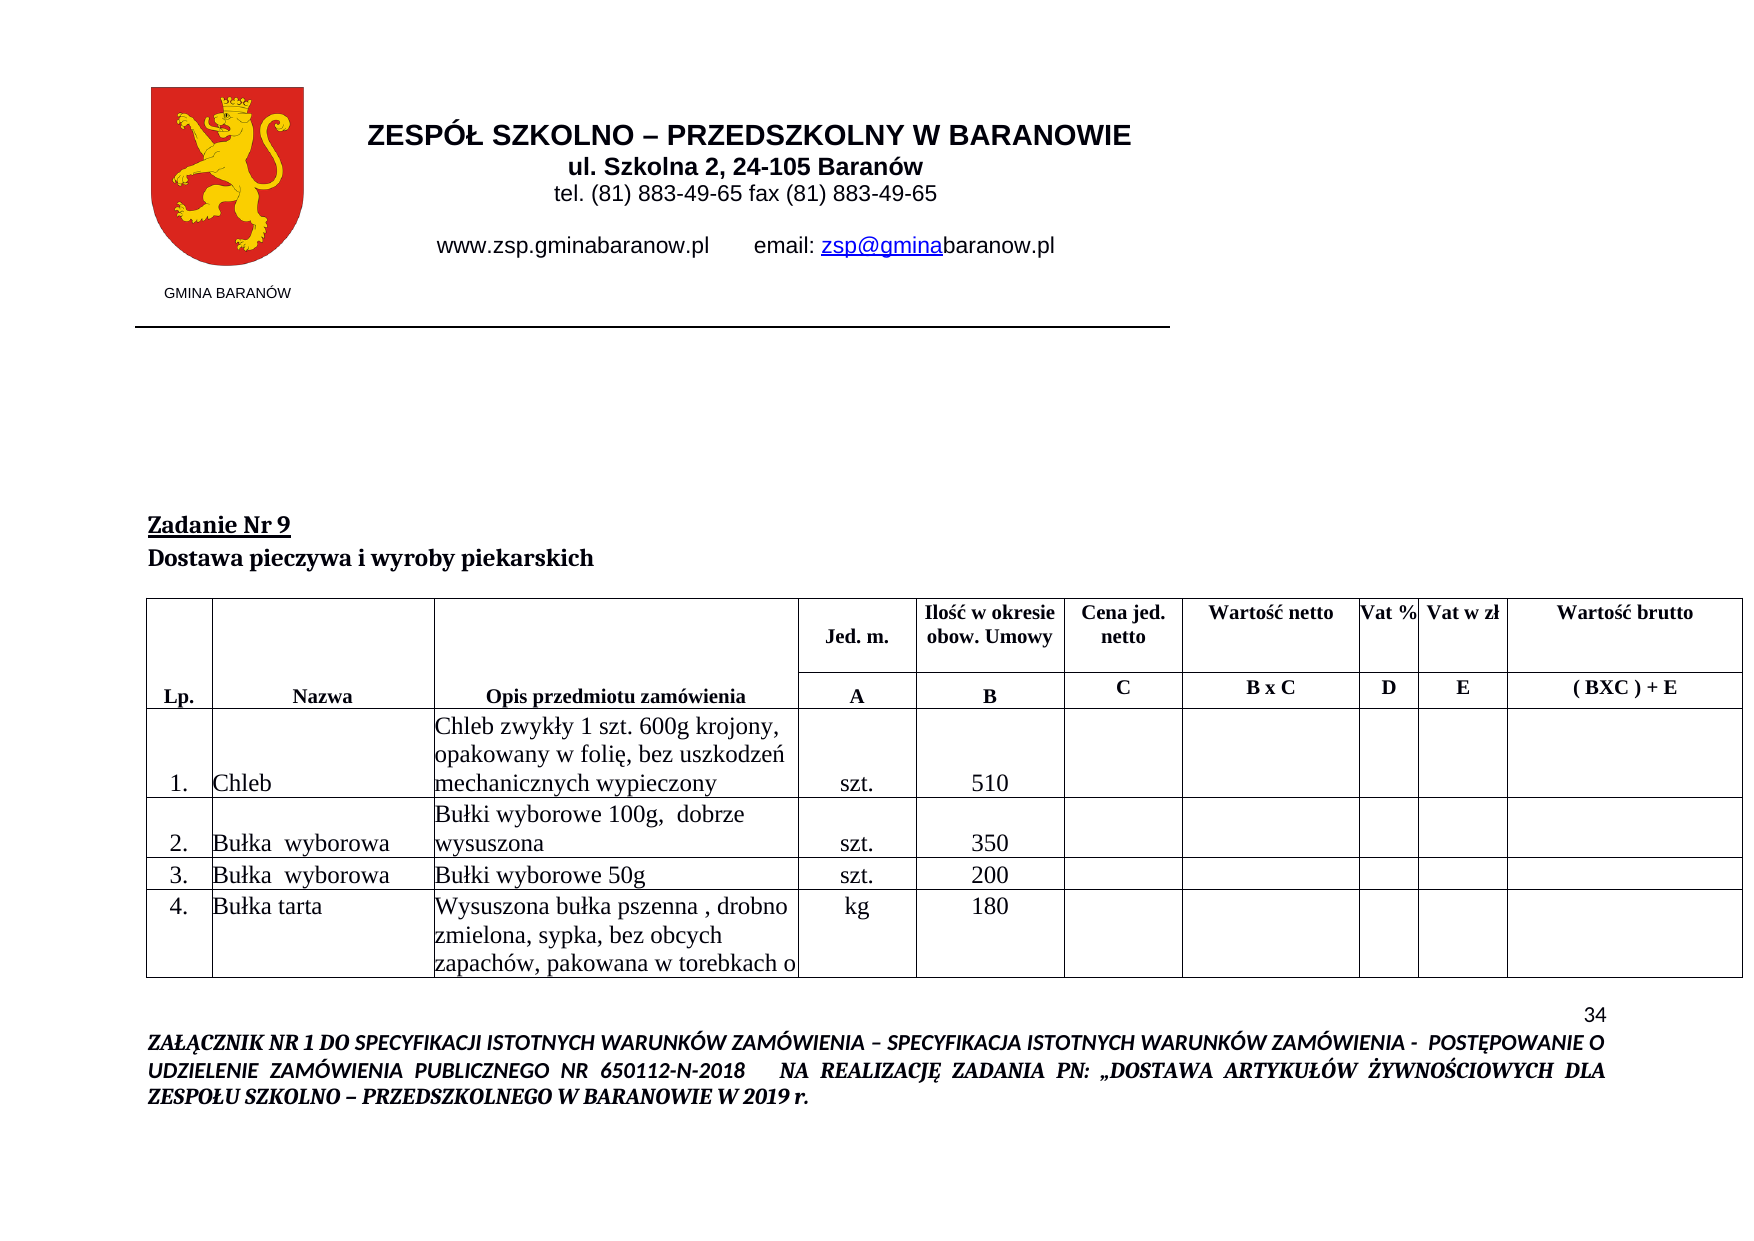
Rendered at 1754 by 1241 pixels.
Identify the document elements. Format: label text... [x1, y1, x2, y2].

table_cell 3. [147, 858, 212, 888]
table_cell [1419, 890, 1507, 977]
table_header Wartość netto [1183, 599, 1359, 672]
table_cell 350 [917, 798, 1064, 857]
table_cell D [1360, 673, 1418, 708]
table_cell szt. [799, 858, 916, 888]
table_cell E [1419, 673, 1507, 708]
table_header Nazwa [213, 599, 434, 708]
table_cell 510 [917, 709, 1064, 797]
table_cell 200 [917, 858, 1064, 888]
table_cell [1183, 709, 1359, 797]
table_cell Bułka wyborowa [213, 858, 434, 888]
table_cell Bułki wyborowe 50g [435, 858, 798, 888]
table_cell 2. [147, 798, 212, 857]
table_header Opis przedmiotu zamówienia [435, 599, 798, 708]
table_header Vat % [1360, 599, 1418, 672]
table_cell [1508, 798, 1742, 857]
table_cell ( BXC ) + E [1508, 673, 1742, 708]
table_cell A [799, 673, 916, 708]
table_cell Wysuszona bułka pszenna , drobno zmielona, sypka, bez obcych zapachów, pakowana w torebkach o wadze 500g [435, 890, 798, 977]
table_cell [1360, 890, 1418, 977]
table_cell [1183, 890, 1359, 977]
table_cell [1360, 798, 1418, 857]
table_cell Bułka tarta [213, 890, 434, 977]
table_header Ilość w okresie obow. Umowy [917, 599, 1064, 672]
table_cell [1183, 798, 1359, 857]
table_header Vat w zł [1419, 599, 1507, 672]
table_cell B x C [1183, 673, 1359, 708]
text Zadanie Nr 9 [148, 511, 1606, 539]
table_cell 1. [147, 709, 212, 797]
table_header Cena jed. netto [1065, 599, 1182, 672]
table_cell [1508, 890, 1742, 977]
table_cell [1183, 858, 1359, 888]
table_cell [1419, 709, 1507, 797]
table_cell [1065, 858, 1182, 888]
table_cell [1508, 709, 1742, 797]
table_cell [1508, 858, 1742, 888]
table_cell B [917, 673, 1064, 708]
picture [150, 87, 304, 266]
table_cell [1065, 890, 1182, 977]
table_header Lp. [147, 599, 212, 708]
table_cell kg [799, 890, 916, 977]
table_header Jed. m. [799, 599, 916, 672]
table_cell Bułka wyborowa [213, 798, 434, 857]
table_cell Chleb [213, 709, 434, 797]
table_cell 180 [917, 890, 1064, 977]
table_cell 4. [147, 890, 212, 977]
table_header Wartość brutto [1508, 599, 1742, 672]
table_cell [1419, 798, 1507, 857]
table_cell szt. [799, 709, 916, 797]
table_cell [1065, 709, 1182, 797]
table_cell [1419, 858, 1507, 888]
table_cell C [1065, 673, 1182, 708]
table_cell [1360, 858, 1418, 888]
table_cell [1360, 709, 1418, 797]
table_cell Bułki wyborowe 100g, dobrze wysuszona [435, 798, 798, 857]
table_cell [1065, 798, 1182, 857]
text Dostawa pieczywa i wyroby piekarskich [148, 543, 1606, 572]
table_cell Chleb zwykły 1 szt. 600g krojony, opakowany w folię, bez uszkodzeń mechanicznych wypieczony [435, 709, 798, 797]
table_cell szt. [799, 798, 916, 857]
